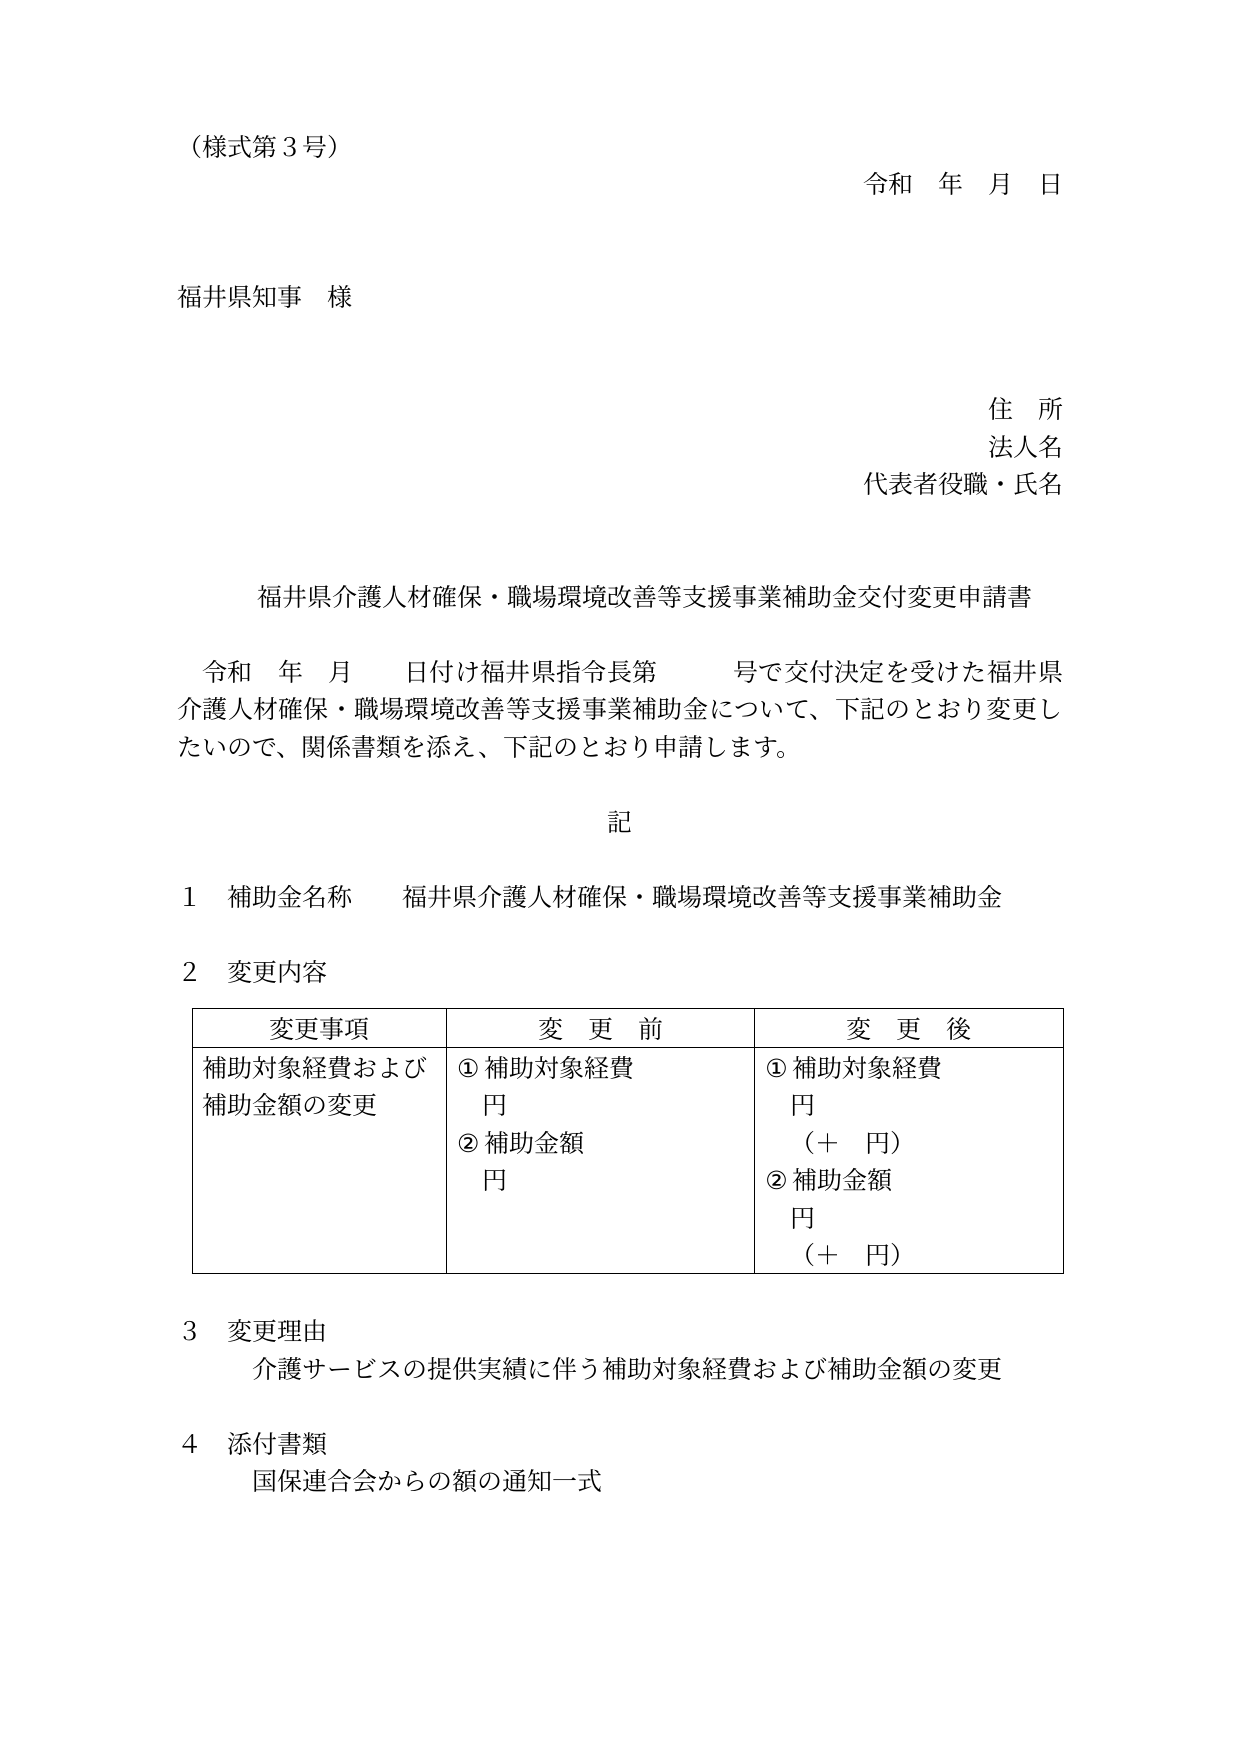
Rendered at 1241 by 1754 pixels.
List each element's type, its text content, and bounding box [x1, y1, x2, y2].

table_cell ①補助対象経費 円 （＋ 円） ②補助金額 円 （＋ 円） [755, 1048, 1063, 1273]
text 国保連合会からの額の通知一式 [177, 1461, 1063, 1499]
text 住 所 [177, 389, 1063, 427]
text 令和 年 月 日付け福井県指令長第 号で交付決定を受けた福井県介護人材確保・職場環境改善等支援事業補助金について、下記のとおり変更したいので、関係書類を添え、下記のとおり申請します。 [177, 652, 1063, 764]
text 法人名 [177, 427, 1063, 464]
text （様式第３号） [177, 127, 1063, 164]
text 福井県知事 様 [177, 277, 1063, 314]
text １ 補助金名称 福井県介護人材確保・職場環境改善等支援事業補助金 [177, 877, 1063, 914]
text 介護サービスの提供実績に伴う補助対象経費および補助金額の変更 [177, 1349, 1063, 1386]
table_header 変 更 後 [755, 1009, 1063, 1047]
table_header 変更事項 [193, 1009, 446, 1047]
table_header 変 更 前 [447, 1009, 754, 1047]
text 福井県介護人材確保・職場環境改善等支援事業補助金交付変更申請書 [177, 577, 1063, 614]
table_cell 補助対象経費および 補助金額の変更 [193, 1048, 446, 1273]
text 記 [177, 802, 1063, 839]
text ４ 添付書類 [177, 1424, 1063, 1461]
text ２ 変更内容 [177, 952, 1063, 989]
text ３ 変更理由 [177, 1311, 1063, 1349]
text 令和 年 月 日 [177, 164, 1063, 202]
table_cell ①補助対象経費 円 ②補助金額 円 [447, 1048, 754, 1273]
text 代表者役職・氏名 [177, 464, 1063, 502]
